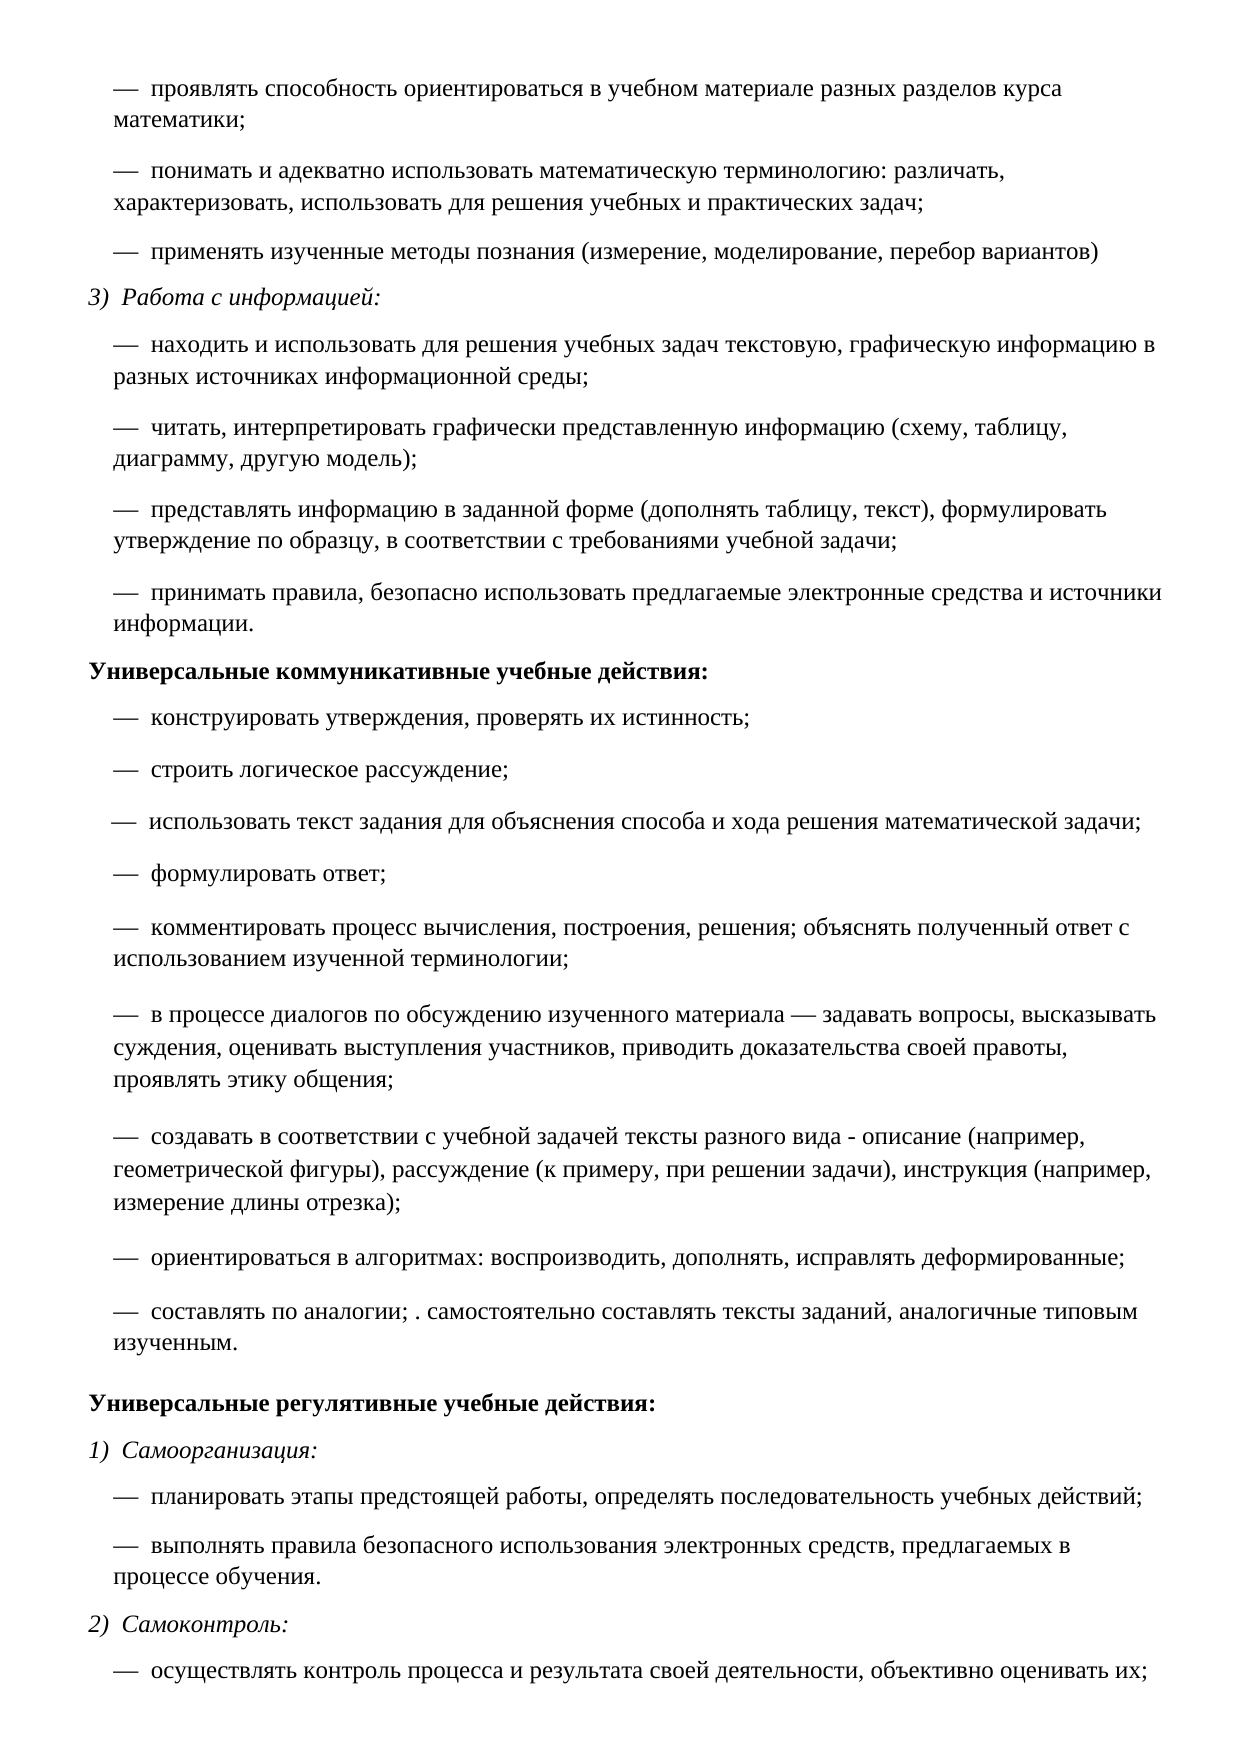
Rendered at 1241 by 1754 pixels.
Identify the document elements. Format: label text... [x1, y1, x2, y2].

text 3) Работа с информацией: [88, 284, 1165, 311]
text — осуществлять контроль процесса и результата своей деятельности, объективно оценивать их; [113, 1657, 1165, 1684]
text — формулировать ответ; [113, 860, 1165, 887]
text 2) Самоконтроль: [88, 1611, 1165, 1638]
text — комментировать процесс вычисления, построения, решения; объяснять полученный ответ с использованием изученной терминологии; [113, 912, 1135, 972]
text — в процессе диалогов по обсуждению изученного материала — задавать вопросы, высказывать суждения, оценивать выступления участников, приводить доказательства своей правоты, проявлять этику общения; [113, 999, 1165, 1093]
text — понимать и адекватно использовать математическую терминологию: различать, характеризовать, использовать для решения учебных и практических задач; [113, 156, 1015, 216]
text — находить и использовать для решения учебных задач текстовую, графическую информацию в разных источниках информационной среды; [113, 329, 1165, 389]
text — создавать в соответствии с учебной задачей тексты разного вида - описание (например, геометрической фигуры), рассуждение (к примеру, при решении задачи), инструкция (например, измерение длины отрезка); [113, 1121, 1165, 1215]
text — проявлять способность ориентироваться в учебном материале разных разделов курса математики; [113, 73, 1075, 133]
text — принимать правила, безопасно использовать предлагаемые электронные средства и источники информации. [113, 577, 1165, 637]
text 1) Самоорганизация: [88, 1437, 1165, 1464]
text — конструировать утверждения, проверять их истинность; [113, 703, 1165, 731]
text — ориентироваться в алгоритмах: воспроизводить, дополнять, исправлять деформированные; [113, 1244, 1165, 1271]
text — выполнять правила безопасного использования электронных средств, предлагаемых в процессе обучения. [113, 1530, 1075, 1590]
text Универсальные коммуникативные учебные действия: [88, 658, 1165, 685]
text — представлять информацию в заданной форме (дополнять таблицу, текст), формулировать утверждение по образцу, в соответствии с требованиями учебной задачи; [113, 494, 1120, 554]
text — планировать этапы предстоящей работы, определять последовательность учебных действий; [113, 1483, 1165, 1510]
text — применять изученные методы познания (измерение, моделирование, перебор вариантов) [113, 238, 1165, 265]
text — составлять по аналогии; . самостоятельно составлять тексты заданий, аналогичные типовым изученным. [113, 1296, 1150, 1356]
text — использовать текст задания для объяснения способа и хода решения математической задачи; [88, 808, 1165, 835]
text — читать, интерпретировать графически представленную информацию (схему, таблицу, диаграмму, другую модель); [113, 412, 1075, 472]
text Универсальные регулятивные учебные действия: [88, 1390, 1165, 1417]
text — строить логическое рассуждение; [113, 756, 1165, 783]
